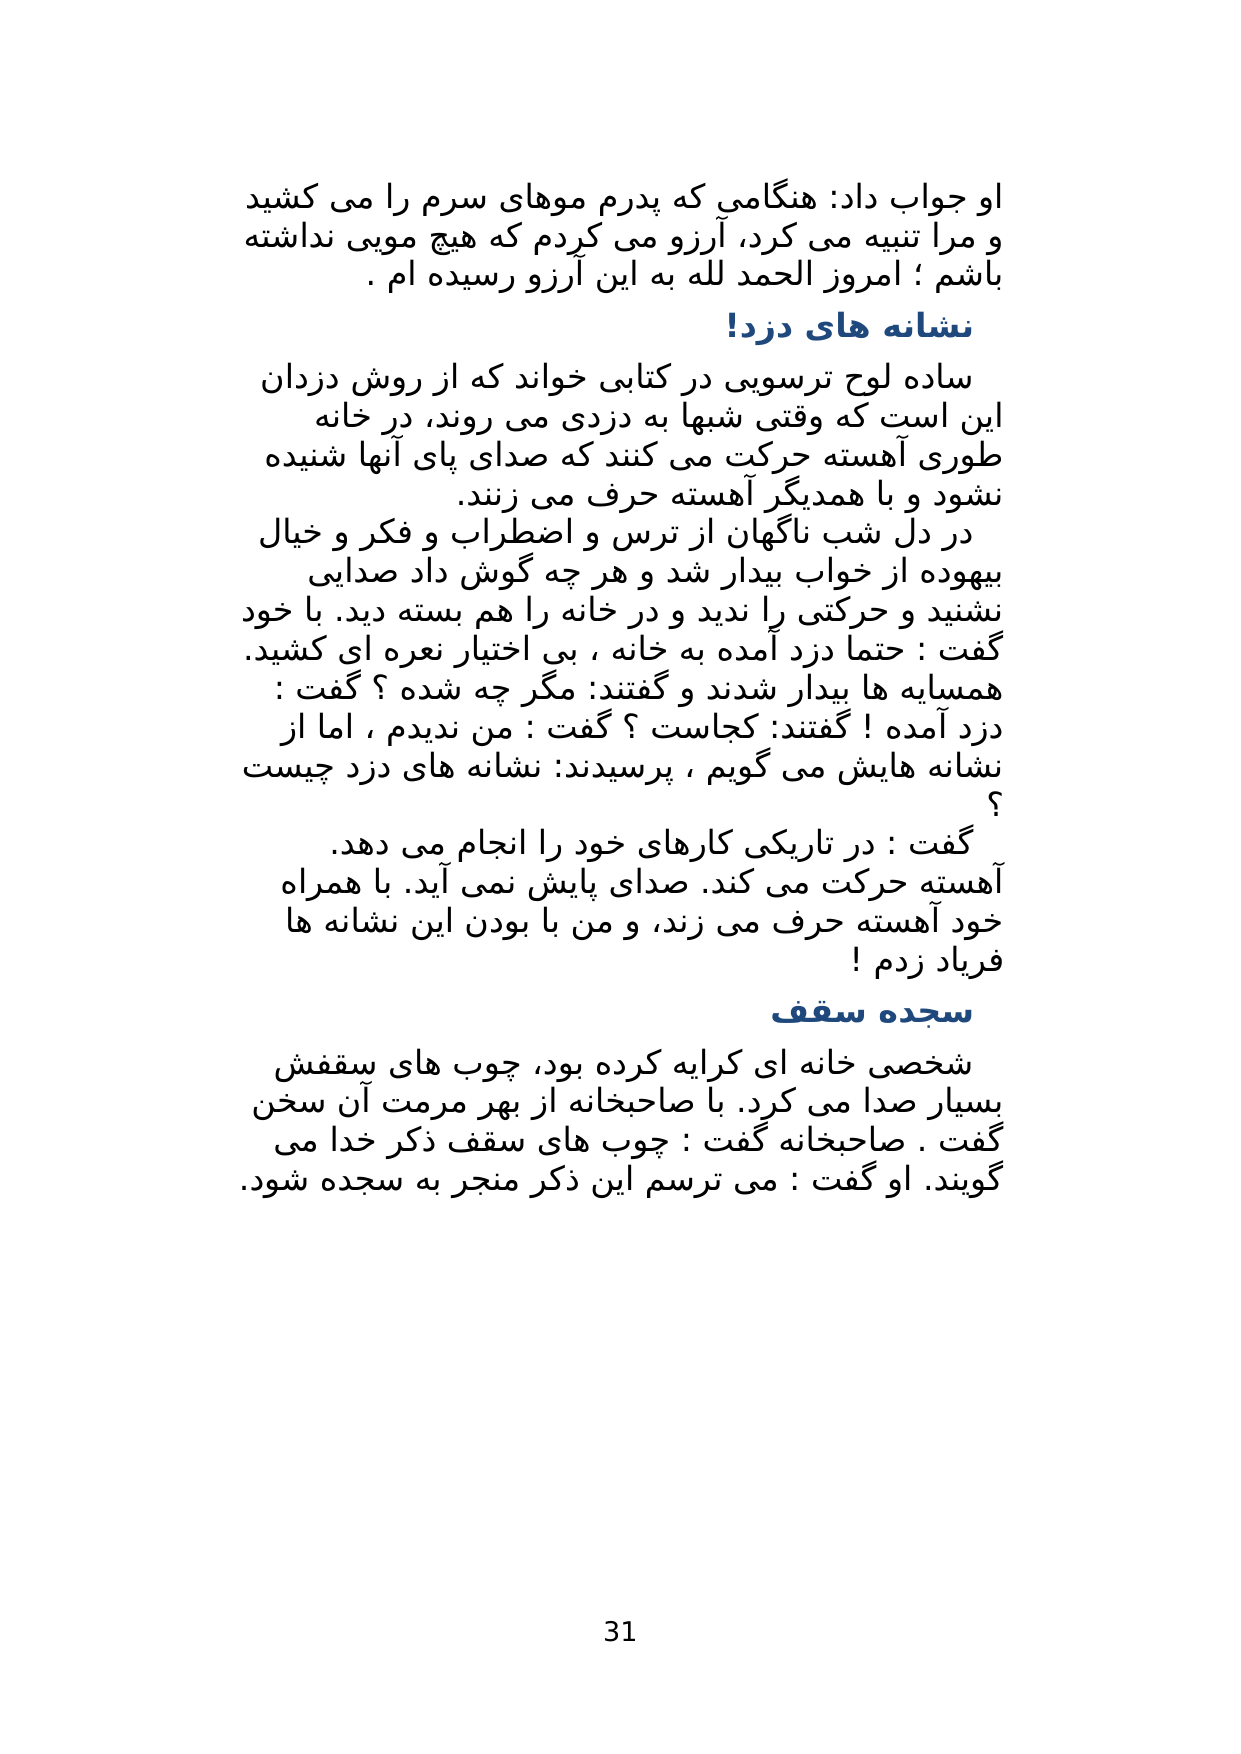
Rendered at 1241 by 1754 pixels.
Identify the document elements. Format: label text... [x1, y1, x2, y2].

text او جواب داد: هنگامى كه پدرم موهاى سرم را مى كشيد و مرا تنبيه مى كرد، آرزو مى كردم كه هيچ مويى نداشته باشم ؛ امروز الحمد لله به اين آرزو رسيده ام . [236, 177, 1004, 294]
text در دل شب ناگهان از ترس و اضطراب و فكر و خيال بيهوده از خواب بيدار شد و هر چه گوش داد صدايى نشنيد و حركتى را نديد و در خانه را هم بسته ديد. با خود گفت : حتما دزد آمده به خانه ، بى اختيار نعره اى كشيد. همسايه ها بيدار شدند و گفتند: مگر چه شده ؟ گفت : دزد آمده ! گفتند: كجاست ؟ گفت : من نديدم ، اما از نشانه هايش مى گويم ، پرسيدند: نشانه هاى دزد چيست ؟ [236, 513, 1004, 824]
text گفت : در تاريكى كارهاى خود را انجام مى دهد. آهسته حركت مى كند. صداى پايش نمى آيد. با همراه خود آهسته حرف مى زند، و من با بودن اين نشانه ها فرياد زدم ! [236, 824, 1004, 979]
subtitle نشانه هاى دزد! [236, 306, 1004, 345]
text ساده لوح ترسويى در كتابى خواند كه از روش دزدان اين است كه وقتى شبها به دزدى مى روند، در خانه طورى آهسته حركت مى كنند كه صداى پاى آنها شنيده نشود و با همديگر آهسته حرف مى زنند. [236, 358, 1004, 513]
subtitle سجده سقف [236, 992, 1004, 1031]
text شخصى خانه اى كرايه كرده بود، چوب هاى سقفش بسيار صدا مى كرد. با صاحبخانه از بهر مرمت آن سخن گفت . صاحبخانه گفت : چوب هاى سقف ذكر خدا مى گويند. او گفت : مى ترسم اين ذكر منجر به سجده شود. [236, 1043, 1004, 1198]
